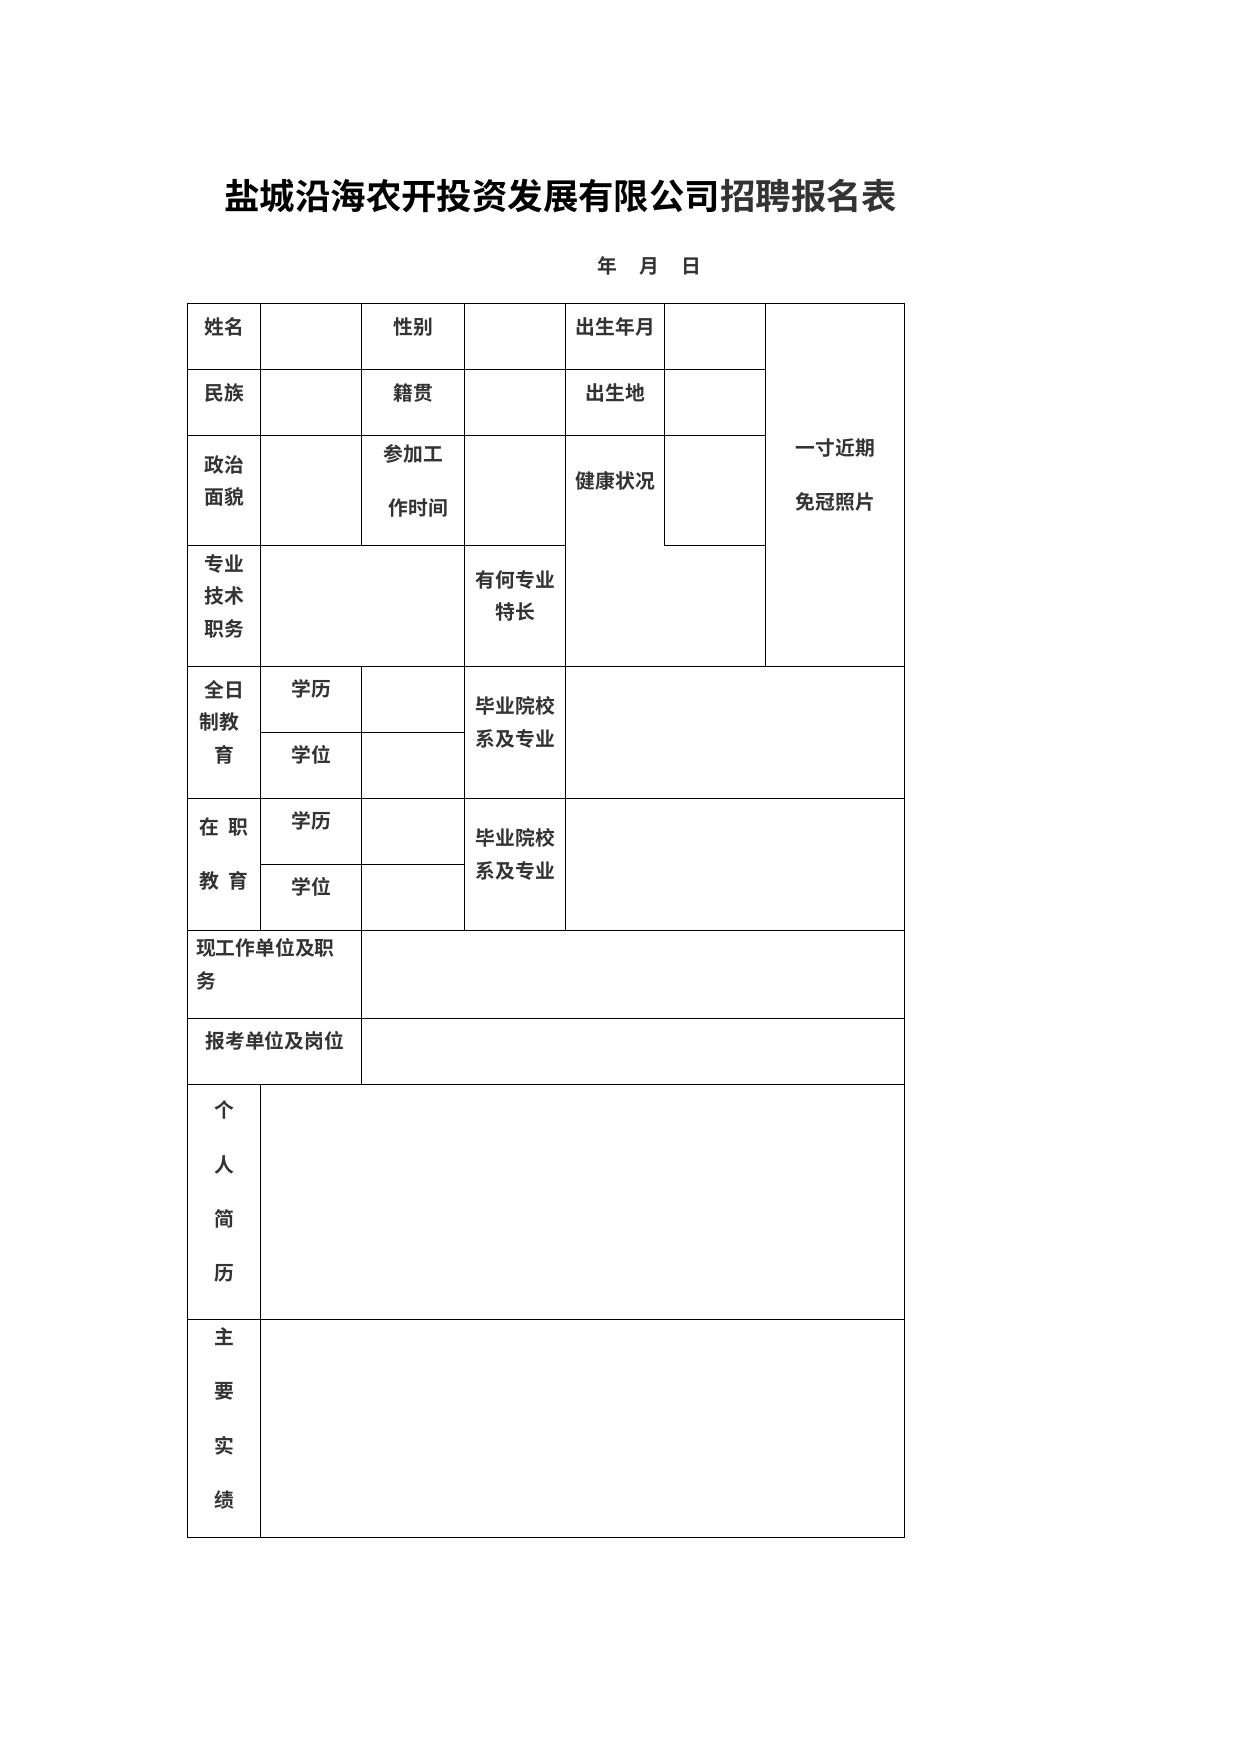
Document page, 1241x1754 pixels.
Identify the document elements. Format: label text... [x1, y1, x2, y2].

table_cell 主 要 实 绩 [188, 1320, 260, 1537]
table_cell 有何专业特长 [465, 546, 565, 666]
table_cell 毕业院校系及专业 [465, 667, 565, 798]
table_header 姓名 [188, 304, 260, 369]
text 年 月 日 [187, 249, 1053, 281]
table_header 出生年月 [566, 304, 664, 369]
table_cell 出生地 [566, 370, 664, 435]
table_cell 民族 [188, 370, 260, 435]
table_cell 政治面貌 [188, 436, 260, 545]
table_cell [261, 436, 361, 545]
table_cell 在 职 教 育 [188, 799, 260, 930]
table_header [465, 304, 565, 369]
table_cell 健康状况 [566, 436, 664, 545]
table_cell [261, 1085, 904, 1319]
table_header 性别 [362, 304, 464, 369]
table_header [261, 304, 361, 369]
table_cell 学历 [261, 799, 361, 864]
table_cell [261, 370, 361, 435]
table_cell [362, 799, 464, 864]
table_cell [362, 865, 464, 930]
table_cell 参加工 作时间 [362, 436, 464, 545]
table_header [665, 304, 765, 369]
table_cell 毕业院校系及专业 [465, 799, 565, 930]
table_cell 个 人 简 历 [188, 1085, 260, 1319]
table_cell [665, 370, 765, 435]
table_cell [465, 436, 565, 545]
table_cell [362, 931, 904, 1018]
table_cell [362, 667, 464, 732]
table_cell 学位 [261, 733, 361, 798]
table_cell [665, 436, 765, 545]
table_cell [261, 1320, 904, 1537]
table_cell 籍贯 [362, 370, 464, 435]
table_cell [362, 1019, 904, 1084]
table_cell [566, 799, 904, 930]
table_cell 全日制教 育 [188, 667, 260, 798]
table_cell [465, 370, 565, 435]
table_cell 学位 [261, 865, 361, 930]
table_cell 专业技术职务 [188, 546, 260, 666]
table_cell [362, 733, 464, 798]
table_cell [566, 667, 904, 798]
table_cell 现工作单位及职务 [188, 931, 361, 1018]
text 盐城沿海农开投资发展有限公司招聘报名表 [187, 162, 1053, 227]
table_cell [566, 545, 765, 666]
table_header 一寸近期 免冠照片 [766, 304, 904, 666]
table_cell 报考单位及岗位 [188, 1019, 361, 1084]
table_cell [261, 546, 464, 666]
table_cell 学历 [261, 667, 361, 732]
